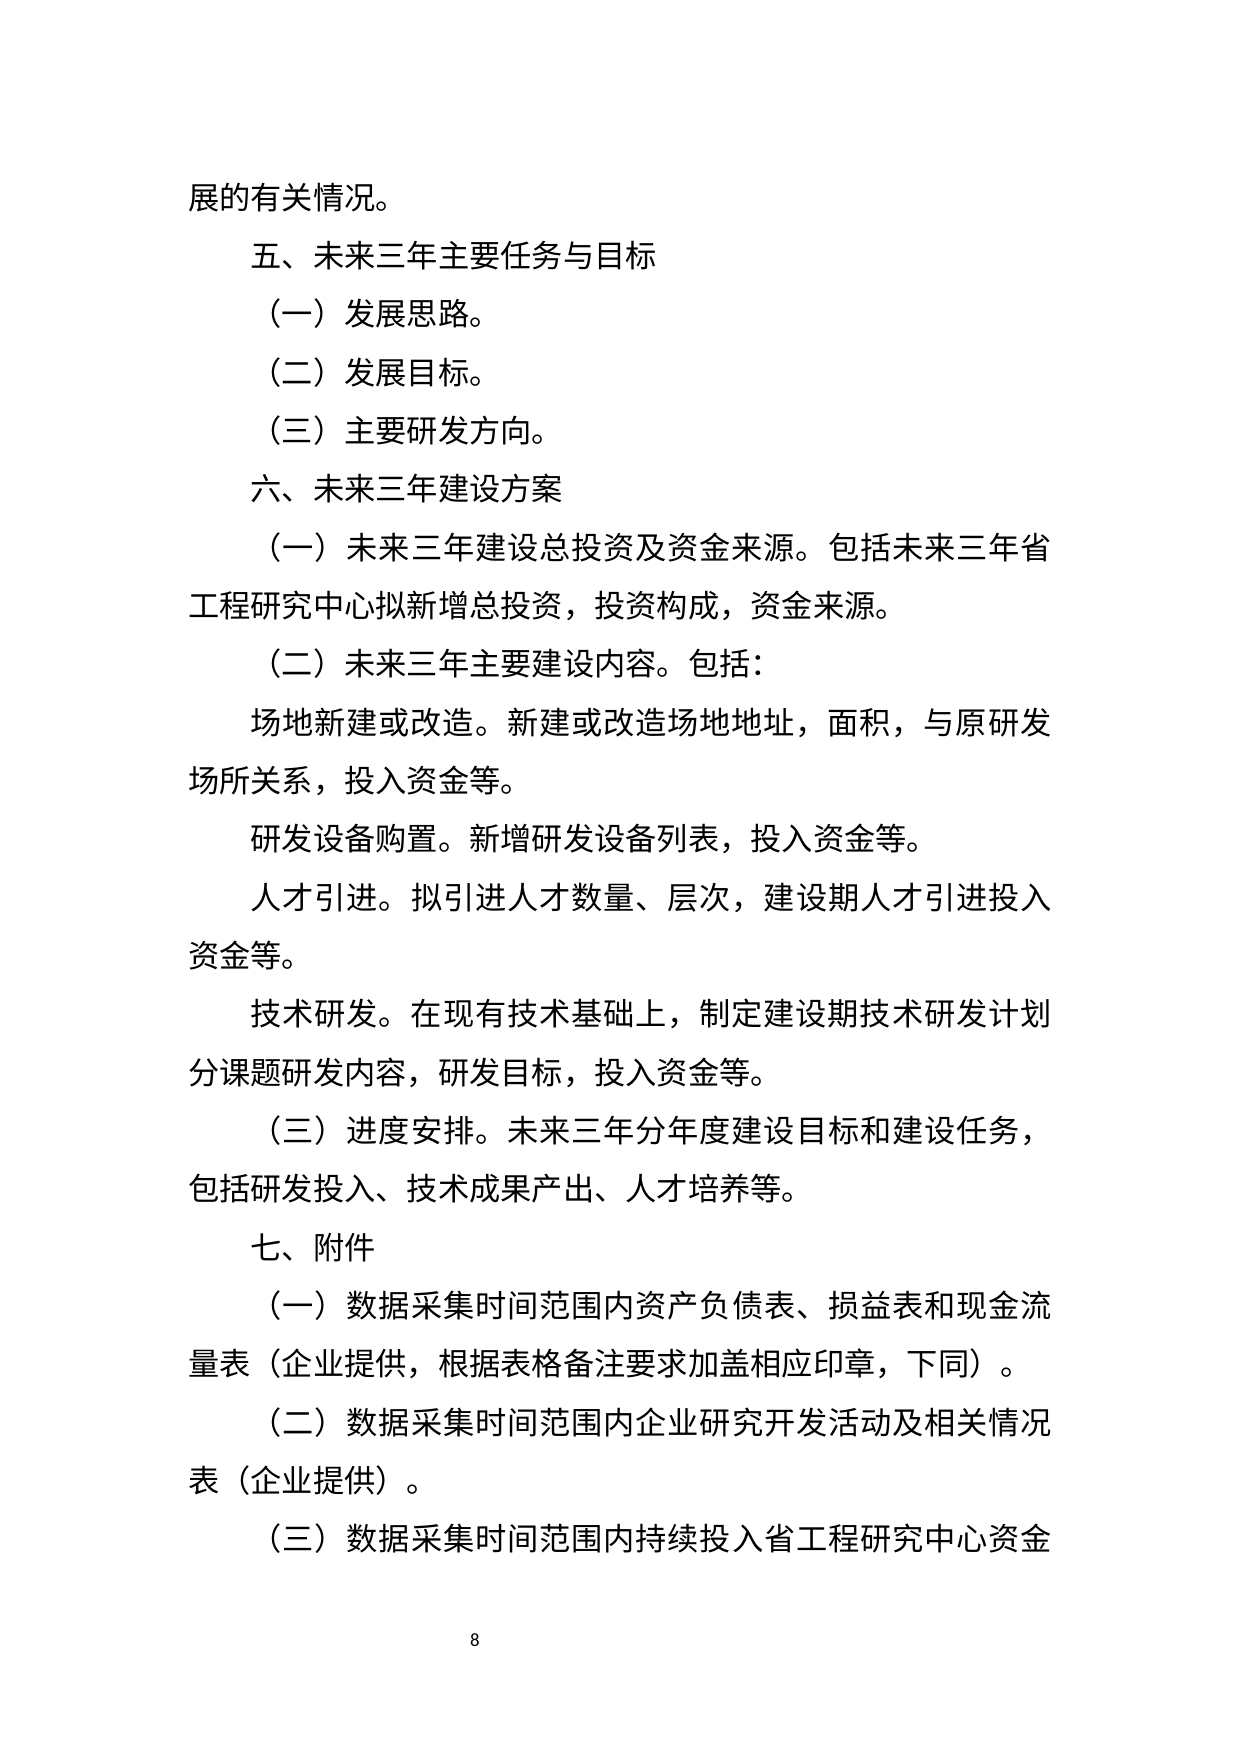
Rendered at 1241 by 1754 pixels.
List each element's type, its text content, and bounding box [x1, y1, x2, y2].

text 技术研发。在现有技术基础上，制定建设期技术研发计划，分课题研发内容，研发目标，投入资金等。 [188, 979, 1052, 1096]
text 场地新建或改造。新建或改造场地地址，面积，与原研发场所关系，投入资金等。 [188, 687, 1052, 804]
text （三）进度安排。未来三年分年度建设目标和建设任务，包括研发投入、技术成果产出、人才培养等。 [188, 1096, 1052, 1212]
text 六、未来三年建设方案 [188, 454, 1052, 512]
text （二）数据采集时间范围内企业研究开发活动及相关情况表（企业提供）。 [188, 1387, 1052, 1504]
text 人才引进。拟引进人才数量、层次，建设期人才引进投入资金等。 [188, 862, 1052, 979]
text 研发设备购置。新增研发设备列表，投入资金等。 [188, 804, 1052, 862]
text （二）发展目标。 [188, 337, 1052, 396]
text 五、未来三年主要任务与目标 [188, 221, 1052, 279]
text （一）发展思路。 [188, 279, 1052, 337]
text 七、附件 [188, 1212, 1052, 1271]
text （三）主要研发方向。 [188, 396, 1052, 454]
text （一）数据采集时间范围内资产负债表、损益表和现金流量表（企业提供，根据表格备注要求加盖相应印章，下同）。 [188, 1271, 1052, 1387]
text （一）未来三年建设总投资及资金来源。包括未来三年省工程研究中心拟新增总投资，投资构成，资金来源。 [188, 512, 1052, 629]
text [188, 1504, 1052, 1562]
text （二）未来三年主要建设内容。包括： [188, 629, 1052, 687]
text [188, 162, 1052, 221]
